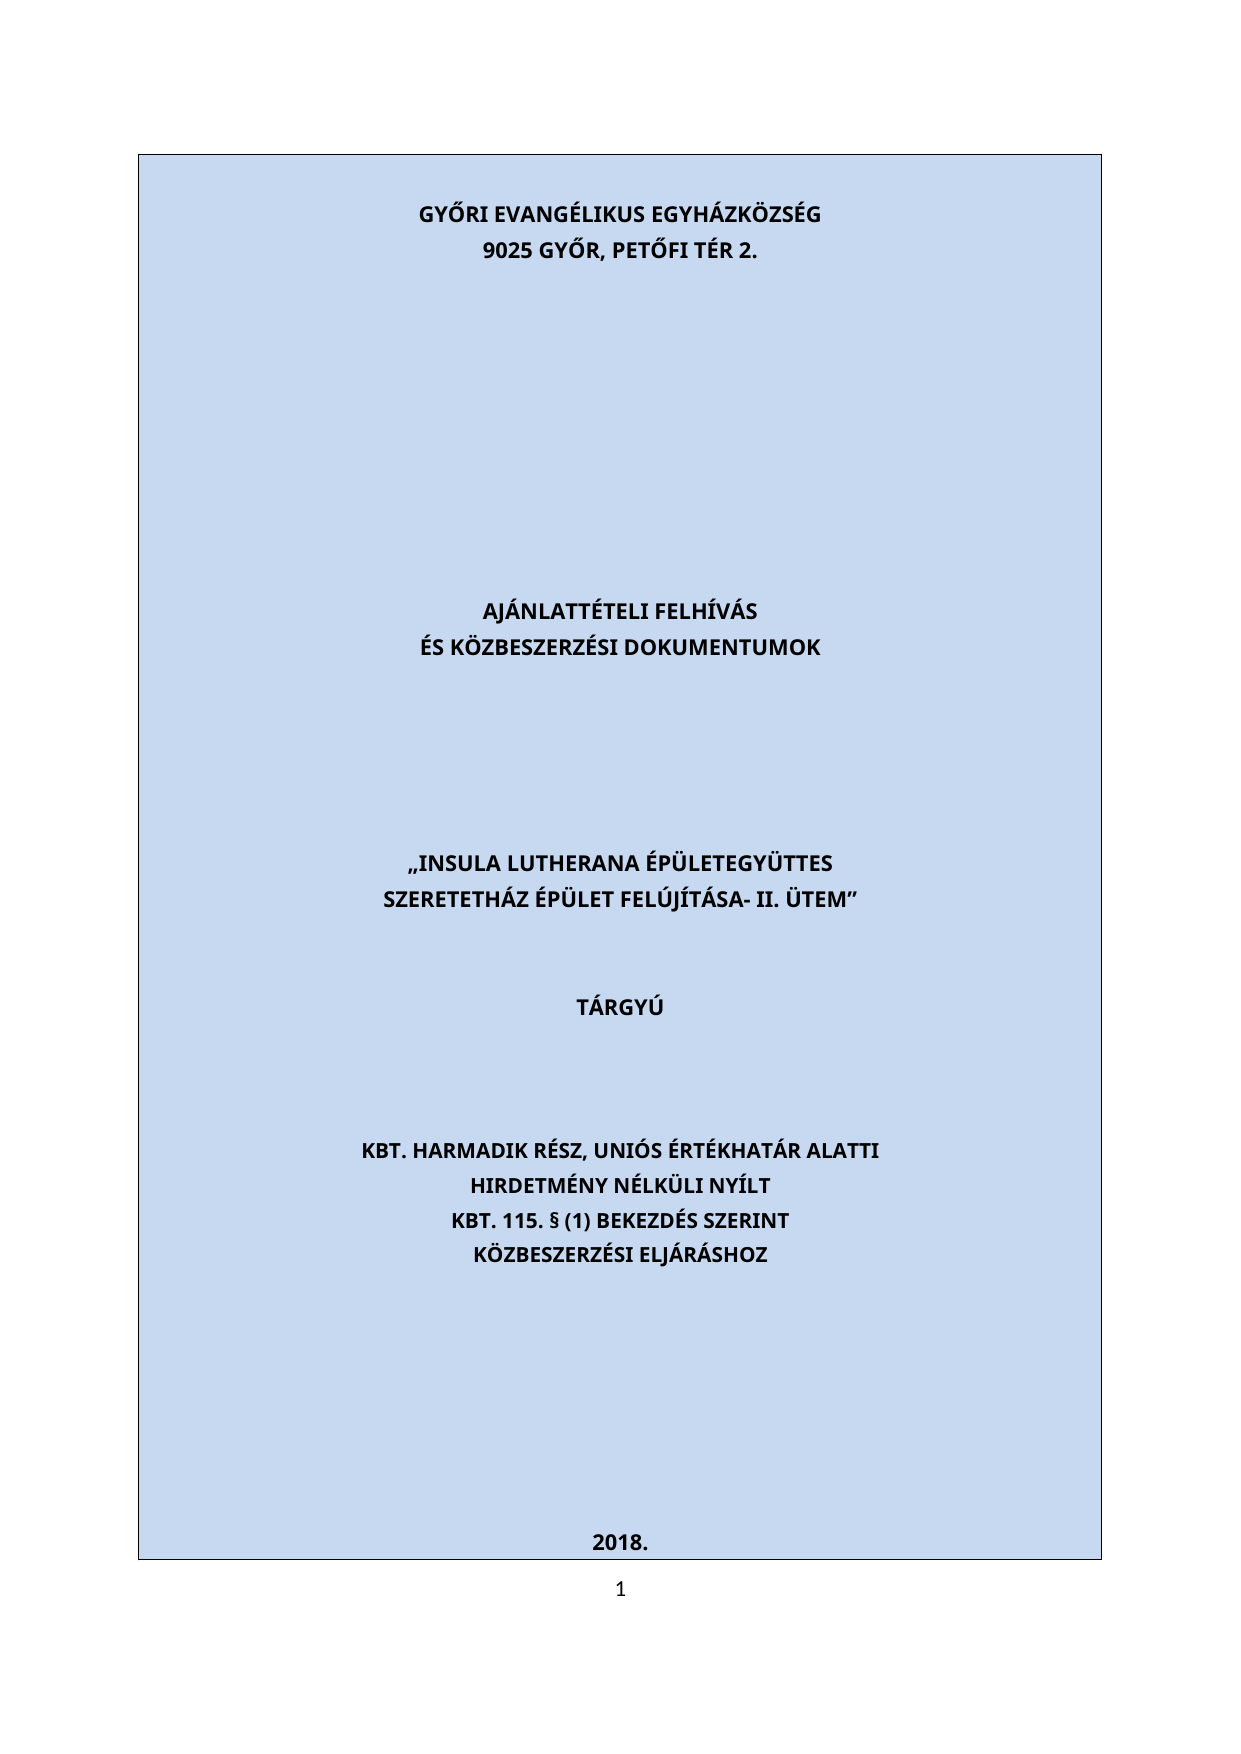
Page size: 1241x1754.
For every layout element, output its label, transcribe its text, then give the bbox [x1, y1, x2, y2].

text GYŐRI EVANGÉLIKUS EGYHÁZKÖZSÉG [139, 196, 1101, 229]
text „INSULA LUTHERANA ÉPÜLETEGYÜTTES [139, 845, 1101, 878]
text KBT. 115. § (1) BEKEZDÉS SZERINT [139, 1203, 1101, 1234]
text SZERETETHÁZ ÉPÜLET FELÚJÍTÁSA- II. ÜTEM” [139, 881, 1101, 914]
text ÉS KÖZBESZERZÉSI DOKUMENTUMOK [139, 629, 1101, 662]
text AJÁNLATTÉTELI FELHÍVÁS [139, 593, 1101, 626]
text HIRDETMÉNY NÉLKÜLI NYÍLT [139, 1168, 1101, 1199]
text TÁRGYÚ [139, 989, 1101, 1022]
text KBT. HARMADIK RÉSZ, UNIÓS ÉRTÉKHATÁR ALATTI [139, 1133, 1101, 1165]
text 9025 GYŐR, PETŐFI TÉR 2. [139, 232, 1101, 265]
text 2018. [139, 1524, 1101, 1559]
text KÖZBESZERZÉSI ELJÁRÁSHOZ [139, 1237, 1101, 1269]
